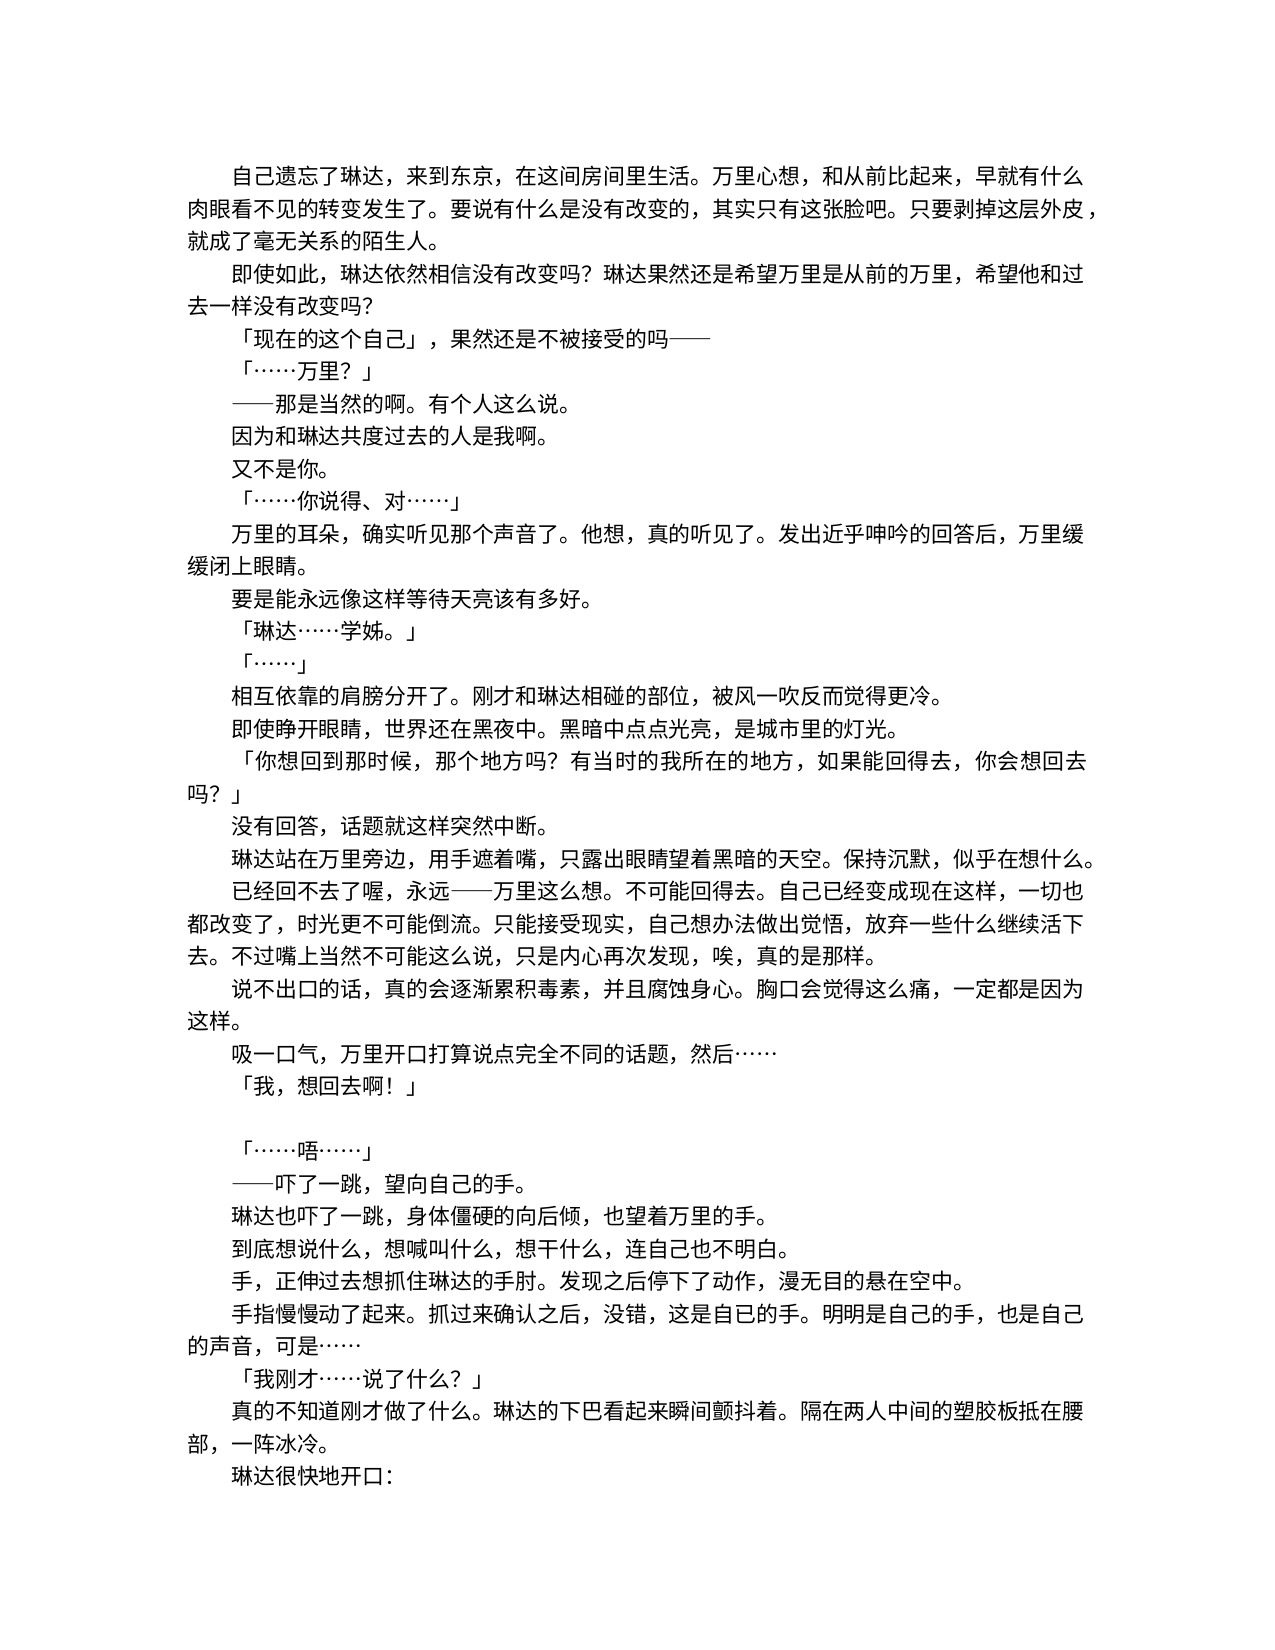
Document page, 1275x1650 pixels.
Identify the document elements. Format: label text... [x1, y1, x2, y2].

text 「……唔……」 [187, 1134, 1087, 1166]
text 「……万里？」 [187, 354, 1087, 386]
text 要是能永远像这样等待天亮该有多好。 [187, 581, 1087, 614]
text 因为和琳达共度过去的人是我啊。 [187, 419, 1087, 451]
text 「我刚才……说了什么？」 [187, 1361, 1087, 1394]
text 即使睁开眼睛，世界还在黑夜中。黑暗中点点光亮，是城市里的灯光。 [187, 711, 1087, 744]
text 「我，想回去啊！」 [187, 1069, 1087, 1101]
text 「你想回到那时候，那个地方吗？有当时的我所在的地方，如果能回得去，你会想回去吗？」 [187, 744, 1087, 809]
text 真的不知道刚才做了什么。琳达的下巴看起来瞬间颤抖着。隔在两人中间的塑胶板抵在腰部，一阵冰冷。 [187, 1394, 1087, 1459]
text 「现在的这个自己」，果然还是不被接受的吗—— [187, 321, 1087, 354]
text 「……你说得、对……」 [187, 484, 1087, 516]
text 「……」 [187, 646, 1087, 679]
text 琳达站在万里旁边，用手遮着嘴，只露出眼睛望着黑暗的天空。保持沉默，似乎在想什么。 [187, 841, 1087, 874]
text 说不出口的话，真的会逐渐累积毒素，并且腐蚀身心。胸口会觉得这么痛，一定都是因为这样。 [187, 971, 1087, 1036]
text 又不是你。 [187, 451, 1087, 484]
text 已经回不去了喔，永远——万里这么想。不可能回得去。自己已经变成现在这样，一切也都改变了，时光更不可能倒流。只能接受现实，自己想办法做出觉悟，放弃一些什么继续活下去。不过嘴上当然不可能这么说，只是内心再次发现，唉，真的是那样。 [187, 874, 1087, 971]
text 自己遗忘了琳达，来到东京，在这间房间里生活。万里心想，和从前比起来，早就有什么肉眼看不见的转变发生了。要说有什么是没有改变的，其实只有这张脸吧。只要剥掉这层外皮，就成了毫无关系的陌生人。 [187, 159, 1087, 256]
text 即使如此，琳达依然相信没有改变吗？琳达果然还是希望万里是从前的万里，希望他和过去一样没有改变吗？ [187, 256, 1087, 321]
text 没有回答，话题就这样突然中断。 [187, 809, 1087, 841]
text ——吓了一跳，望向自己的手。 [187, 1166, 1087, 1199]
text 吸一口气，万里开口打算说点完全不同的话题，然后…… [187, 1036, 1087, 1069]
text 「琳达……学姊。」 [187, 614, 1087, 646]
text 手指慢慢动了起来。抓过来确认之后，没错，这是自已的手。明明是自己的手，也是自己的声音，可是…… [187, 1296, 1087, 1361]
text 万里的耳朵，确实听见那个声音了。他想，真的听见了。发出近乎呻吟的回答后，万里缓缓闭上眼睛。 [187, 516, 1087, 581]
text 相互依靠的肩膀分开了。刚才和琳达相碰的部位，被风一吹反而觉得更冷。 [187, 679, 1087, 711]
text ——那是当然的啊。有个人这么说。 [187, 386, 1087, 419]
text 琳达也吓了一跳，身体僵硬的向后倾，也望着万里的手。 [187, 1199, 1087, 1231]
text 到底想说什么，想喊叫什么，想干什么，连自己也不明白。 [187, 1231, 1087, 1264]
text 手，正伸过去想抓住琳达的手肘。发现之后停下了动作，漫无目的悬在空中。 [187, 1264, 1087, 1296]
text 琳达很快地开口： [187, 1459, 1087, 1491]
